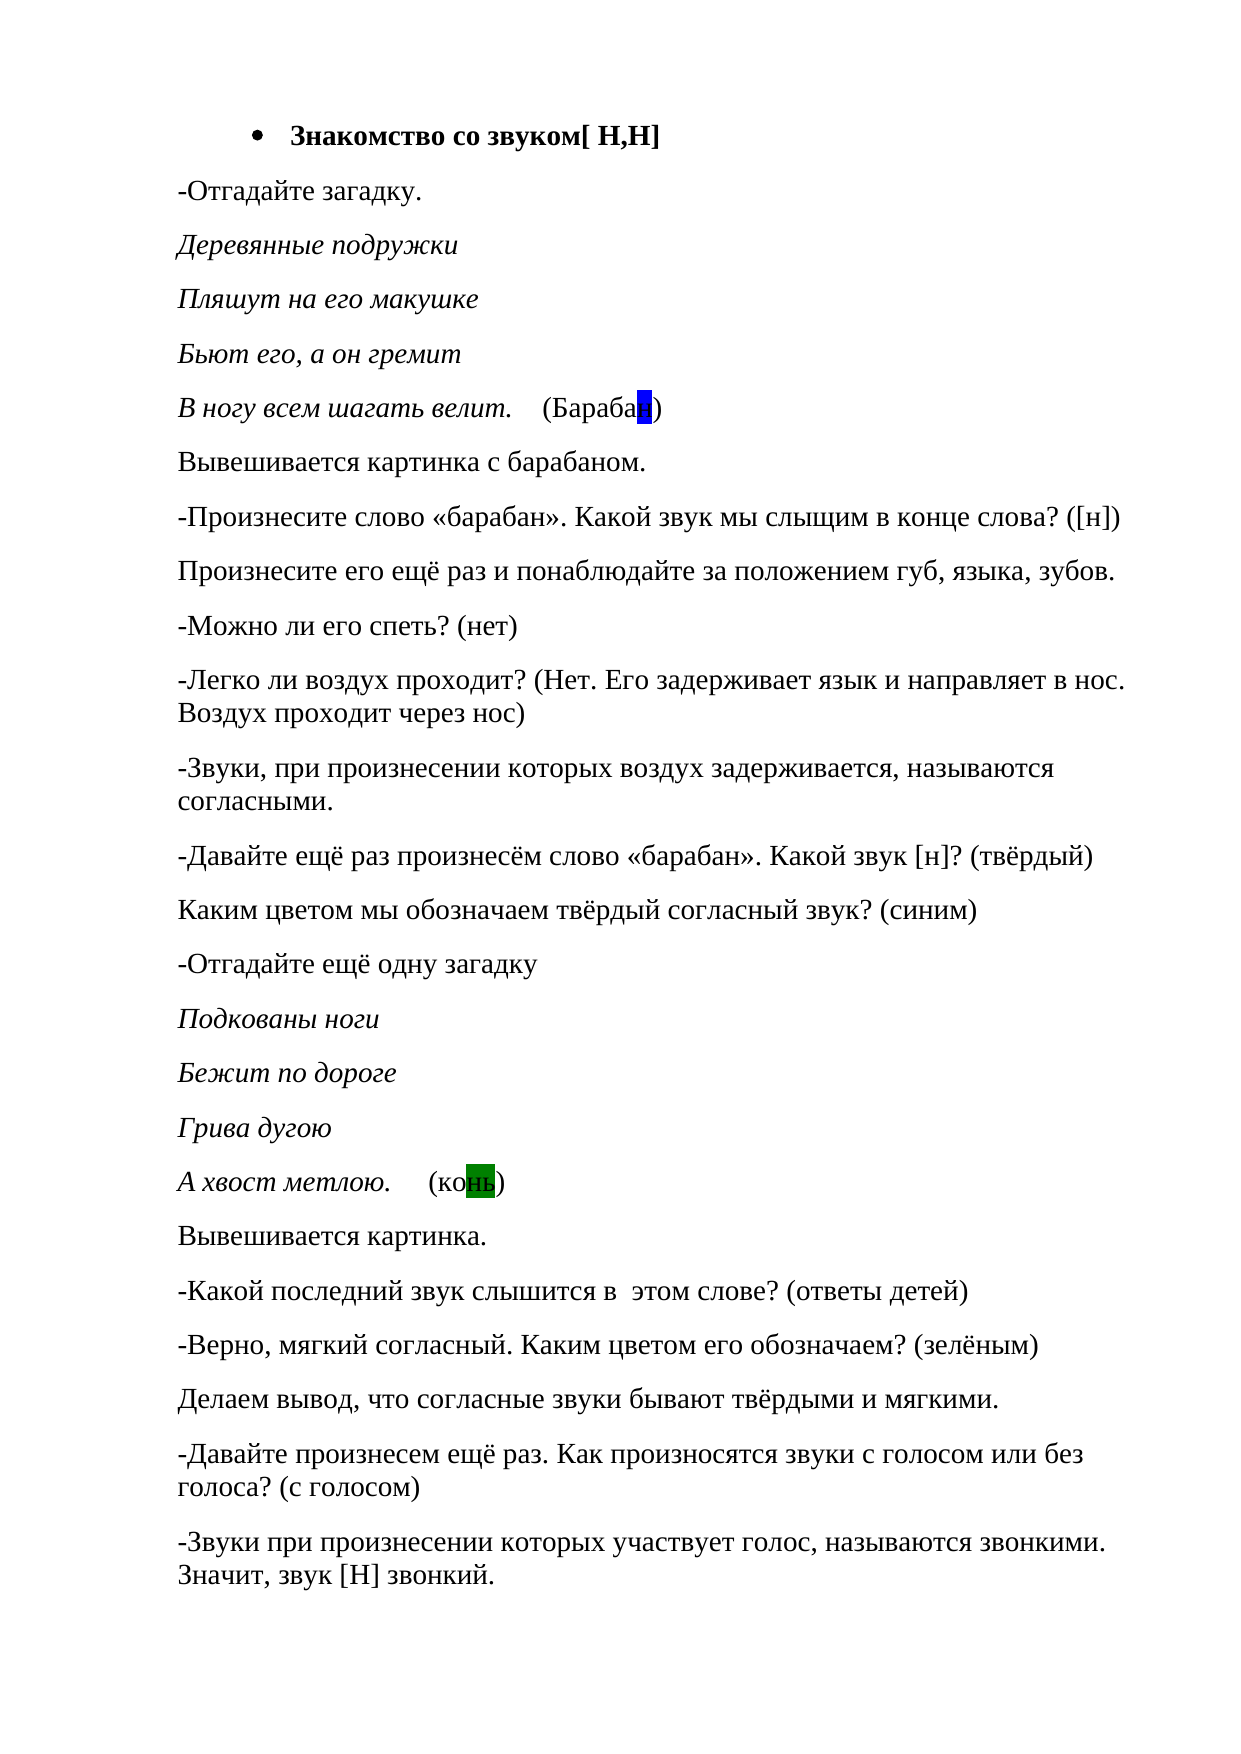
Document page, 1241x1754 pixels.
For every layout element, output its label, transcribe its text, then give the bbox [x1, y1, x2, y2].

text Деревянные подружки [177, 227, 1152, 261]
text -Отгадайте ещё одну загадку [177, 947, 1152, 980]
text Делаем вывод, что согласные звуки бывают твёрдыми и мягкими. [177, 1382, 1152, 1415]
text -Какой последний звук слышится в этом слове? (ответы детей) [177, 1273, 1152, 1306]
text А хвост метлою. (конь) [177, 1164, 466, 1198]
text Пляшут на его макушке [177, 281, 1152, 315]
text Вывешивается картинка. [177, 1218, 1152, 1252]
text Каким цветом мы обозначаем твёрдый согласный звук? (синим) [177, 892, 1152, 926]
text -Произнесите слово «барабан». Какой звук мы слыщим в конце слова? ([н]) [177, 499, 1152, 532]
text А хвост метлою. (конь) [495, 1164, 1152, 1198]
text В ногу всем шагать велит. (Барабан) [652, 390, 1152, 424]
text Грива дугою [177, 1110, 1152, 1143]
text Бьют его, а он гремит [177, 336, 1152, 369]
list Знакомство со звуком[ Н,Н] [252, 118, 1152, 152]
text -Легко ли воздух проходит? (Нет. Его задерживает язык и направляет в нос. Воздух проходит через нос) [177, 662, 1152, 729]
text Бежит по дороге [177, 1055, 1152, 1089]
text -Отгадайте загадку. [177, 173, 1152, 206]
text -Звуки, при произнесении которых воздух задерживается, называются согласными. [177, 750, 1152, 817]
text -Звуки при произнесении которых участвует голос, называются звонкими. Значит, звук [Н] звонкий. [177, 1524, 1152, 1591]
text -Верно, мягкий согласный. Каким цветом его обозначаем? (зелёным) [177, 1327, 1152, 1361]
text -Давайте ещё раз произнесём слово «барабан». Какой звук [н]? (твёрдый) [177, 838, 1152, 871]
text Подкованы ноги [177, 1001, 1152, 1034]
text В ногу всем шагать велит. (Барабан) [177, 390, 637, 424]
text -Можно ли его спеть? (нет) [177, 608, 1152, 641]
text -Давайте произнесем ещё раз. Как произносятся звуки с голосом или без голоса? (с голосом) [177, 1436, 1152, 1503]
text Произнесите его ещё раз и понаблюдайте за положением губ, языка, зубов. [177, 553, 1152, 587]
text Вывешивается картинка с барабаном. [177, 444, 1152, 478]
